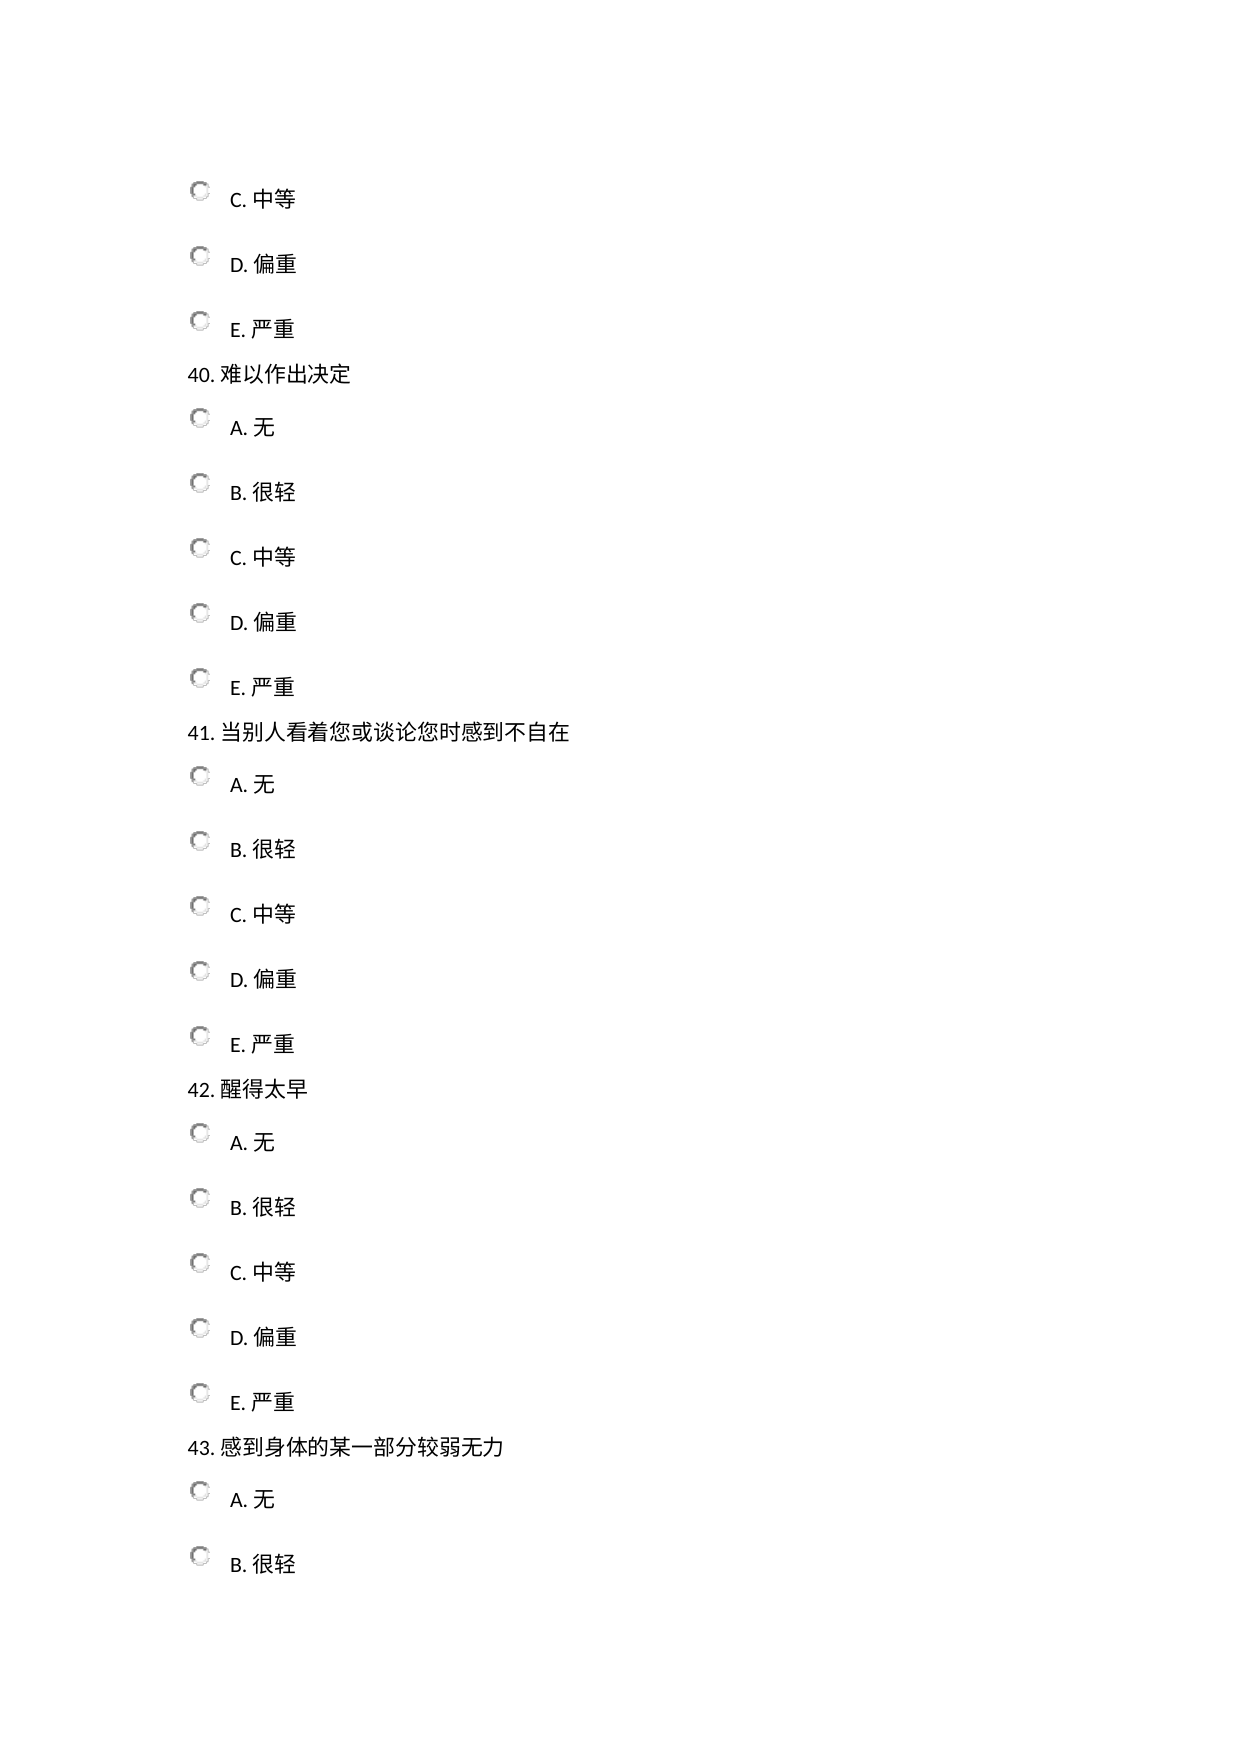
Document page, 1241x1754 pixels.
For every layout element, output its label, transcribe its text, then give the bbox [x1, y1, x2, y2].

text C. 中等 [187, 162, 1053, 227]
text A. 无 [187, 747, 1053, 812]
text D. 偏重 [187, 942, 1053, 1007]
text E. 严重 [187, 649, 1053, 714]
text 41. 当别人看着您或谈论您时感到不自在 [187, 714, 1053, 747]
text A. 无 [187, 1462, 1053, 1527]
text D. 偏重 [187, 1299, 1053, 1364]
text C. 中等 [187, 519, 1053, 584]
text B. 很轻 [187, 454, 1053, 519]
text B. 很轻 [187, 1527, 1053, 1592]
text B. 很轻 [187, 1169, 1053, 1234]
text B. 很轻 [187, 812, 1053, 877]
text C. 中等 [187, 1234, 1053, 1299]
text 40. 难以作出决定 [187, 357, 1053, 389]
text D. 偏重 [187, 227, 1053, 292]
text E. 严重 [187, 1364, 1053, 1429]
text E. 严重 [187, 292, 1053, 357]
text E. 严重 [187, 1007, 1053, 1072]
text D. 偏重 [187, 584, 1053, 649]
text 43. 感到身体的某一部分较弱无力 [187, 1429, 1053, 1462]
text A. 无 [187, 389, 1053, 454]
text 42. 醒得太早 [187, 1072, 1053, 1104]
text A. 无 [187, 1104, 1053, 1169]
text C. 中等 [187, 877, 1053, 942]
